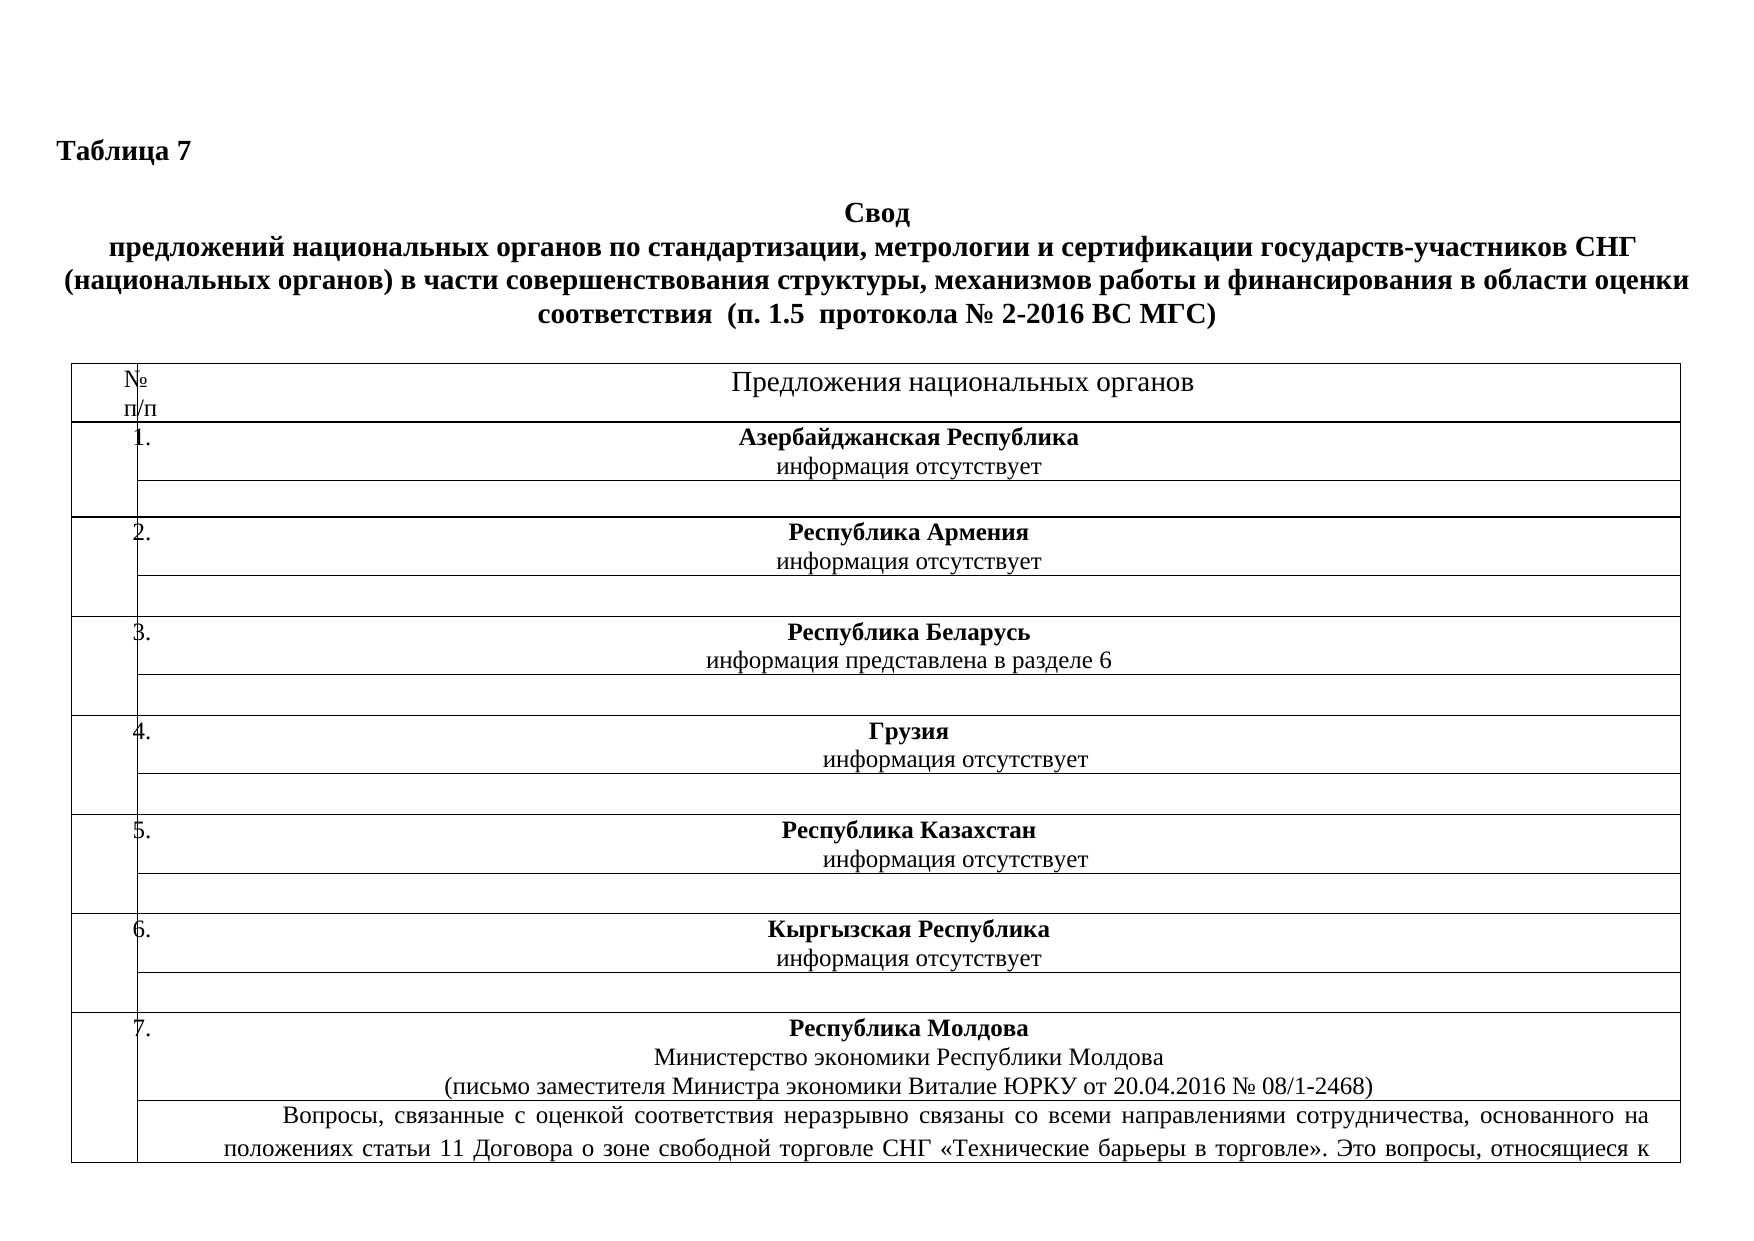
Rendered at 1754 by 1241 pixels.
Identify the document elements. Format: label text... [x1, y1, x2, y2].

table_cell Грузия информация отсутствует [138, 716, 1680, 773]
table_cell Республика Армения информация отсутствует [138, 518, 1680, 575]
table_cell 3. [72, 617, 137, 715]
table_cell [138, 481, 1680, 516]
table_cell [138, 874, 1680, 913]
table_header № п/п [72, 364, 137, 421]
table_cell Республика Казахстан информация отсутствует [138, 815, 1680, 872]
table_cell Кыргызская Республика информация отсутствует [138, 914, 1680, 972]
text предложений национальных органов по стандартизации, метрологии и сертификации государств-участников СНГ (национальных органов) в части совершенствования структуры, механизмов работы и финансирования в области оценки соответствия (п. 1.5 протокола № 2-2016 ВС МГС) [56, 229, 1698, 329]
table_cell [138, 774, 1680, 814]
table_header Предложения национальных органов [138, 364, 1680, 421]
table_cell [138, 1101, 1680, 1162]
table_cell 1. [72, 423, 137, 516]
table_cell Азербайджанская Республика информация отсутствует [138, 423, 1680, 480]
table_cell 5. [72, 815, 137, 913]
table_cell 2. [72, 518, 137, 616]
table_cell 4. [72, 716, 137, 814]
table_cell Республика Беларусь информация представлена в разделе 6 [138, 617, 1680, 674]
table_cell 7. [72, 1013, 137, 1162]
table_cell [138, 973, 1680, 1012]
table_cell 6. [72, 914, 137, 1012]
table_cell Республика Молдова Министерство экономики Республики Молдова (письмо заместителя Министра экономики Виталие ЮРКУ от 20.04.2016 № 08/1-2468) [138, 1013, 1680, 1099]
text Свод [56, 195, 1698, 229]
table_cell [138, 576, 1680, 616]
text Таблица 7 [56, 133, 1698, 166]
table_cell [138, 675, 1680, 715]
